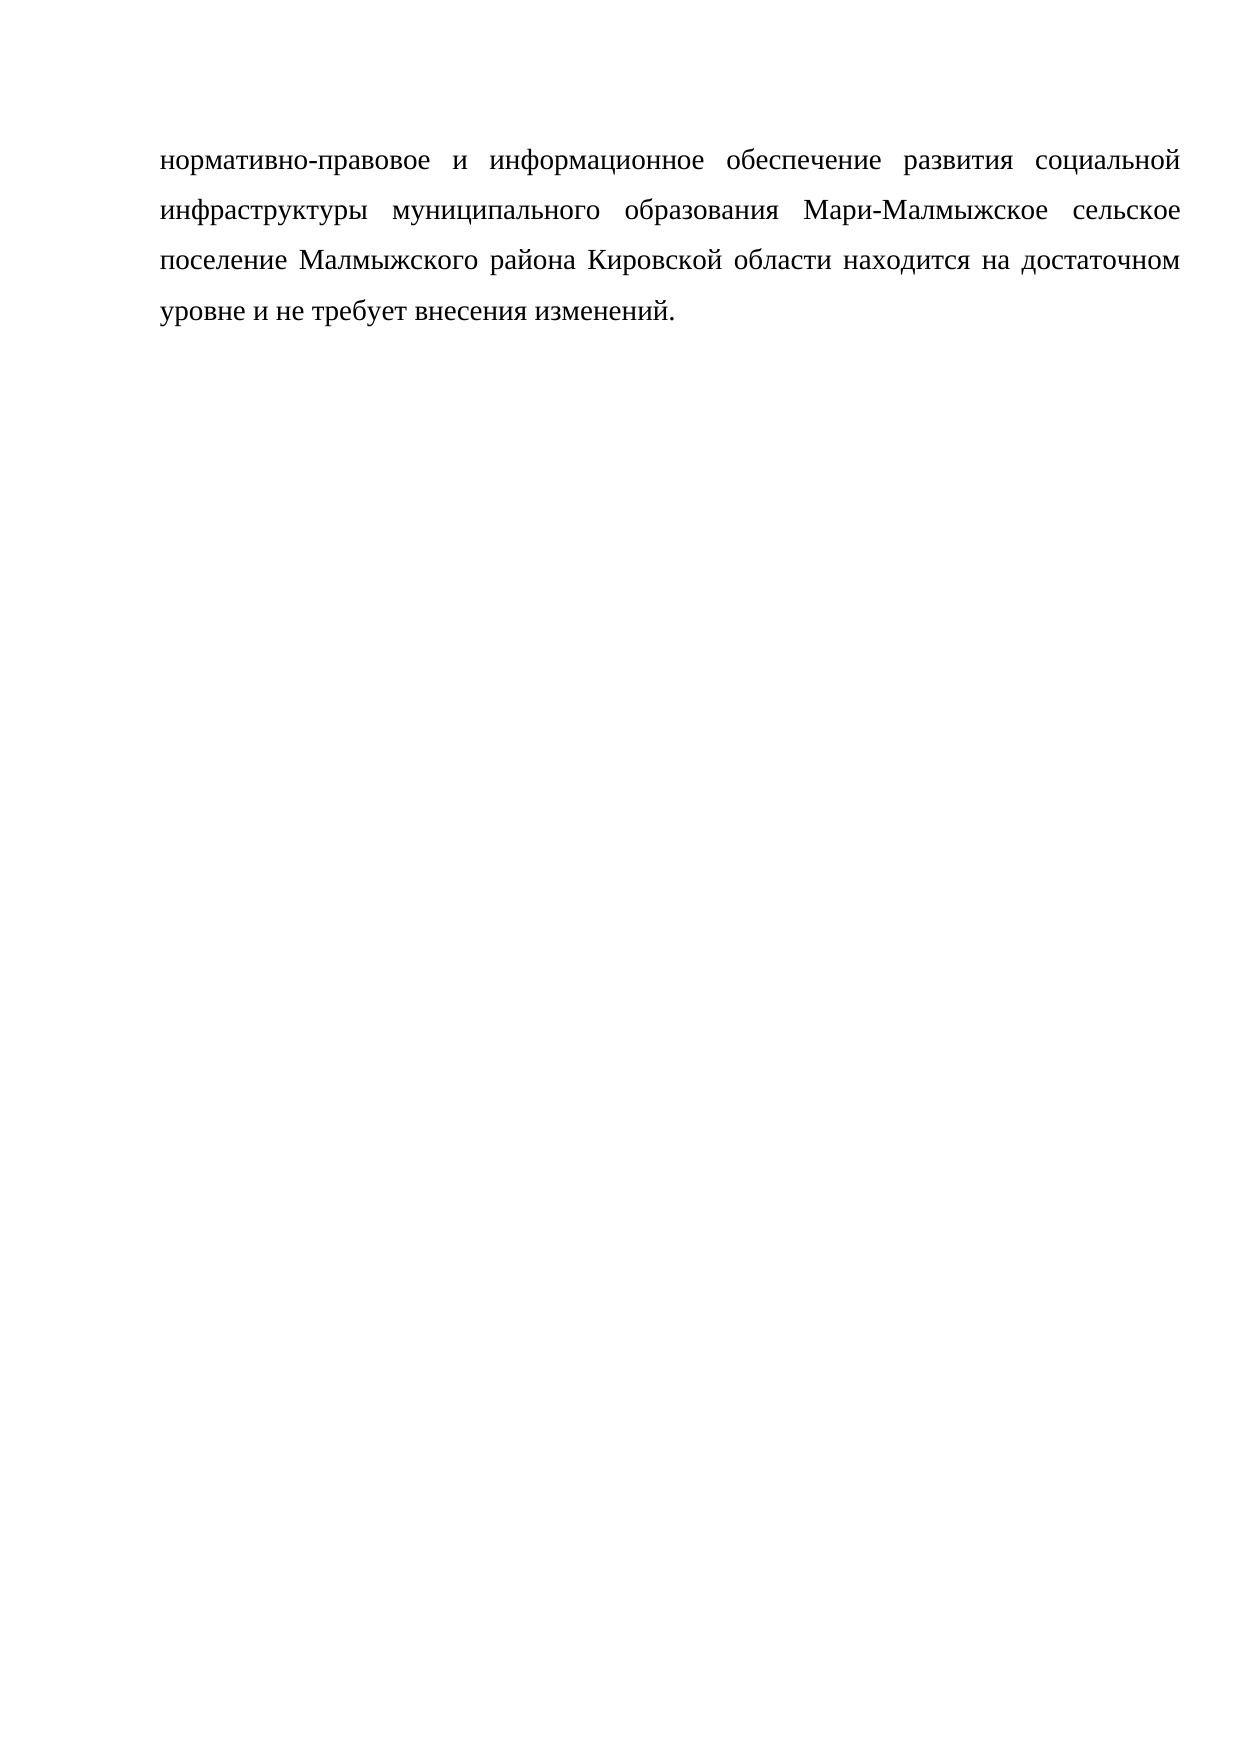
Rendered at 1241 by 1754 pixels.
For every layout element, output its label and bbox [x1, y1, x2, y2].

text [159, 142, 1181, 326]
